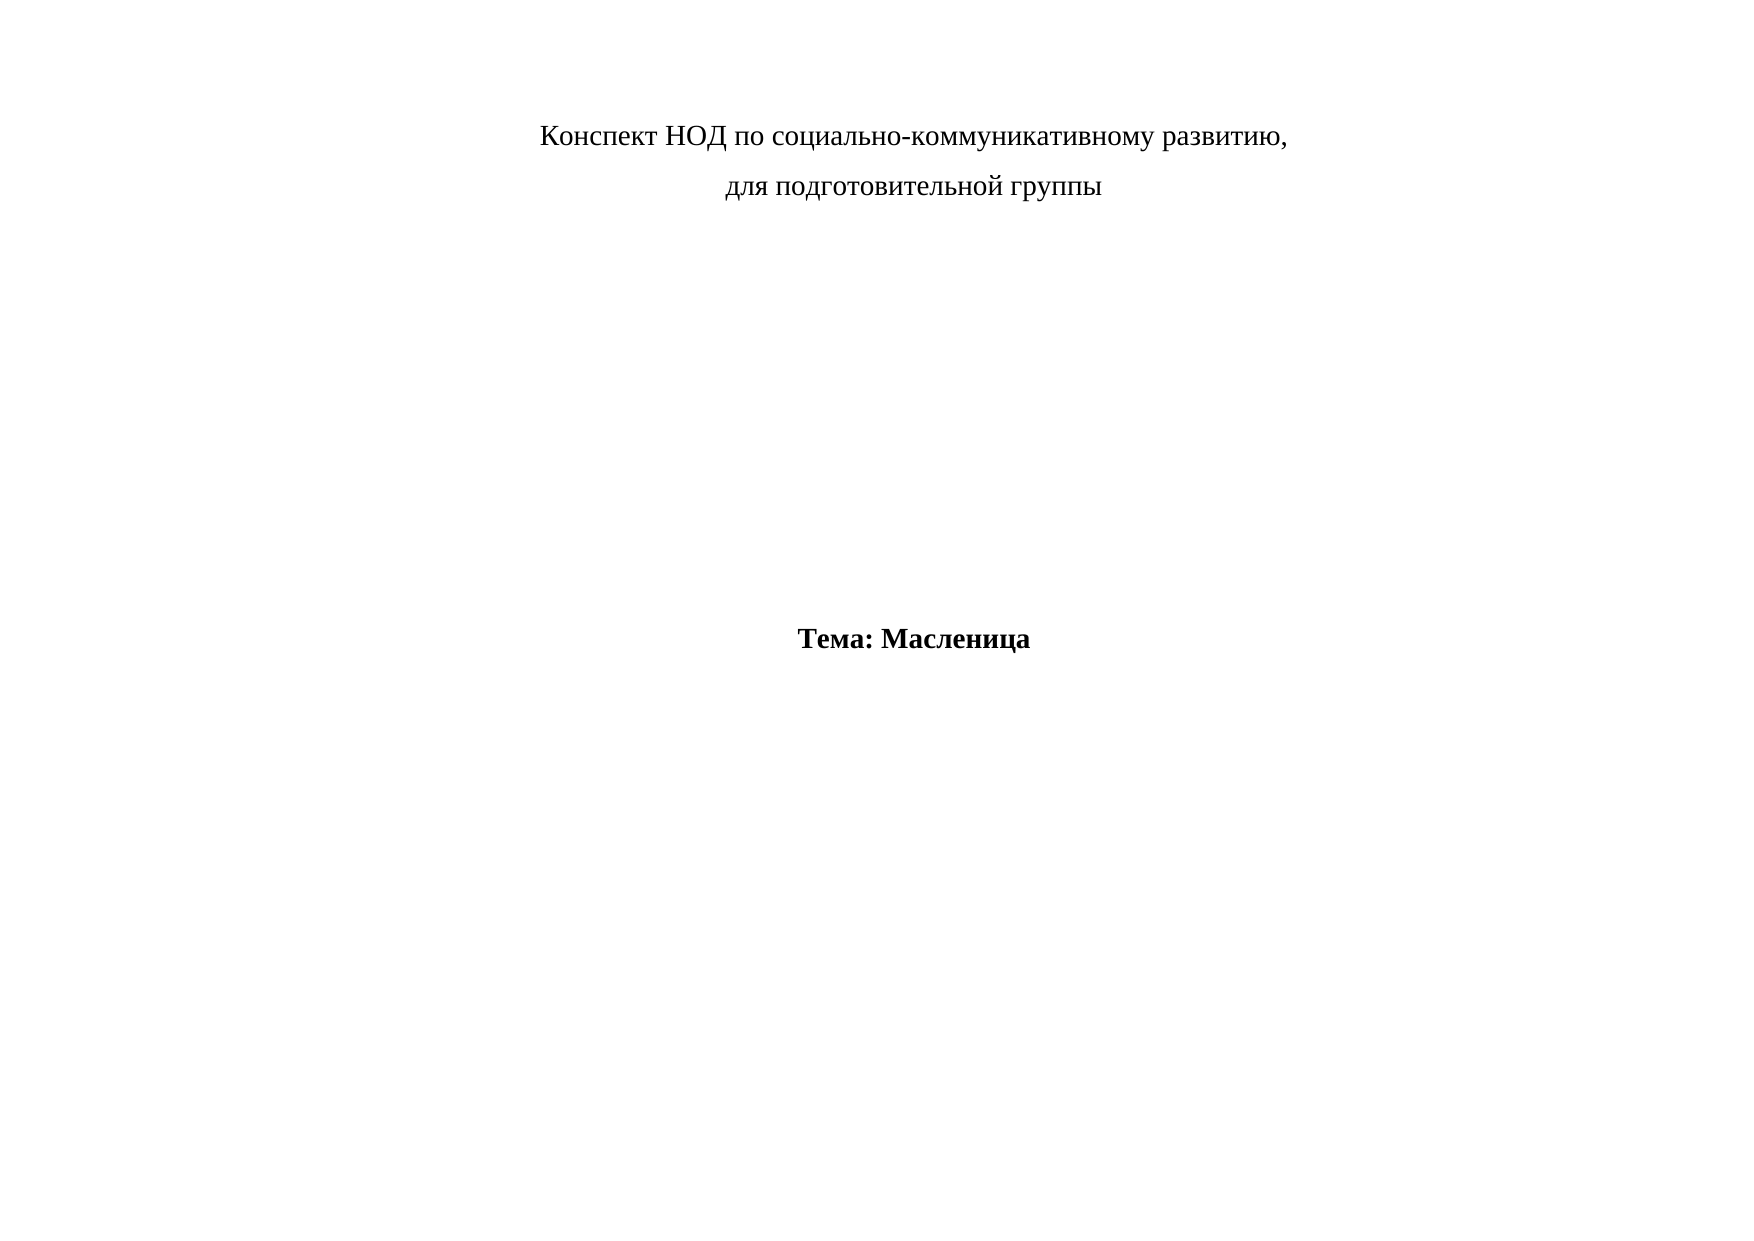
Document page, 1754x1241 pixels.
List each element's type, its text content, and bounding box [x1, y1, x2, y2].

text Конспект НОД по социально-коммуникативному развитию, [118, 118, 1636, 152]
text для подготовительной группы [118, 168, 1636, 202]
text Тема: Масленица [118, 621, 1636, 655]
